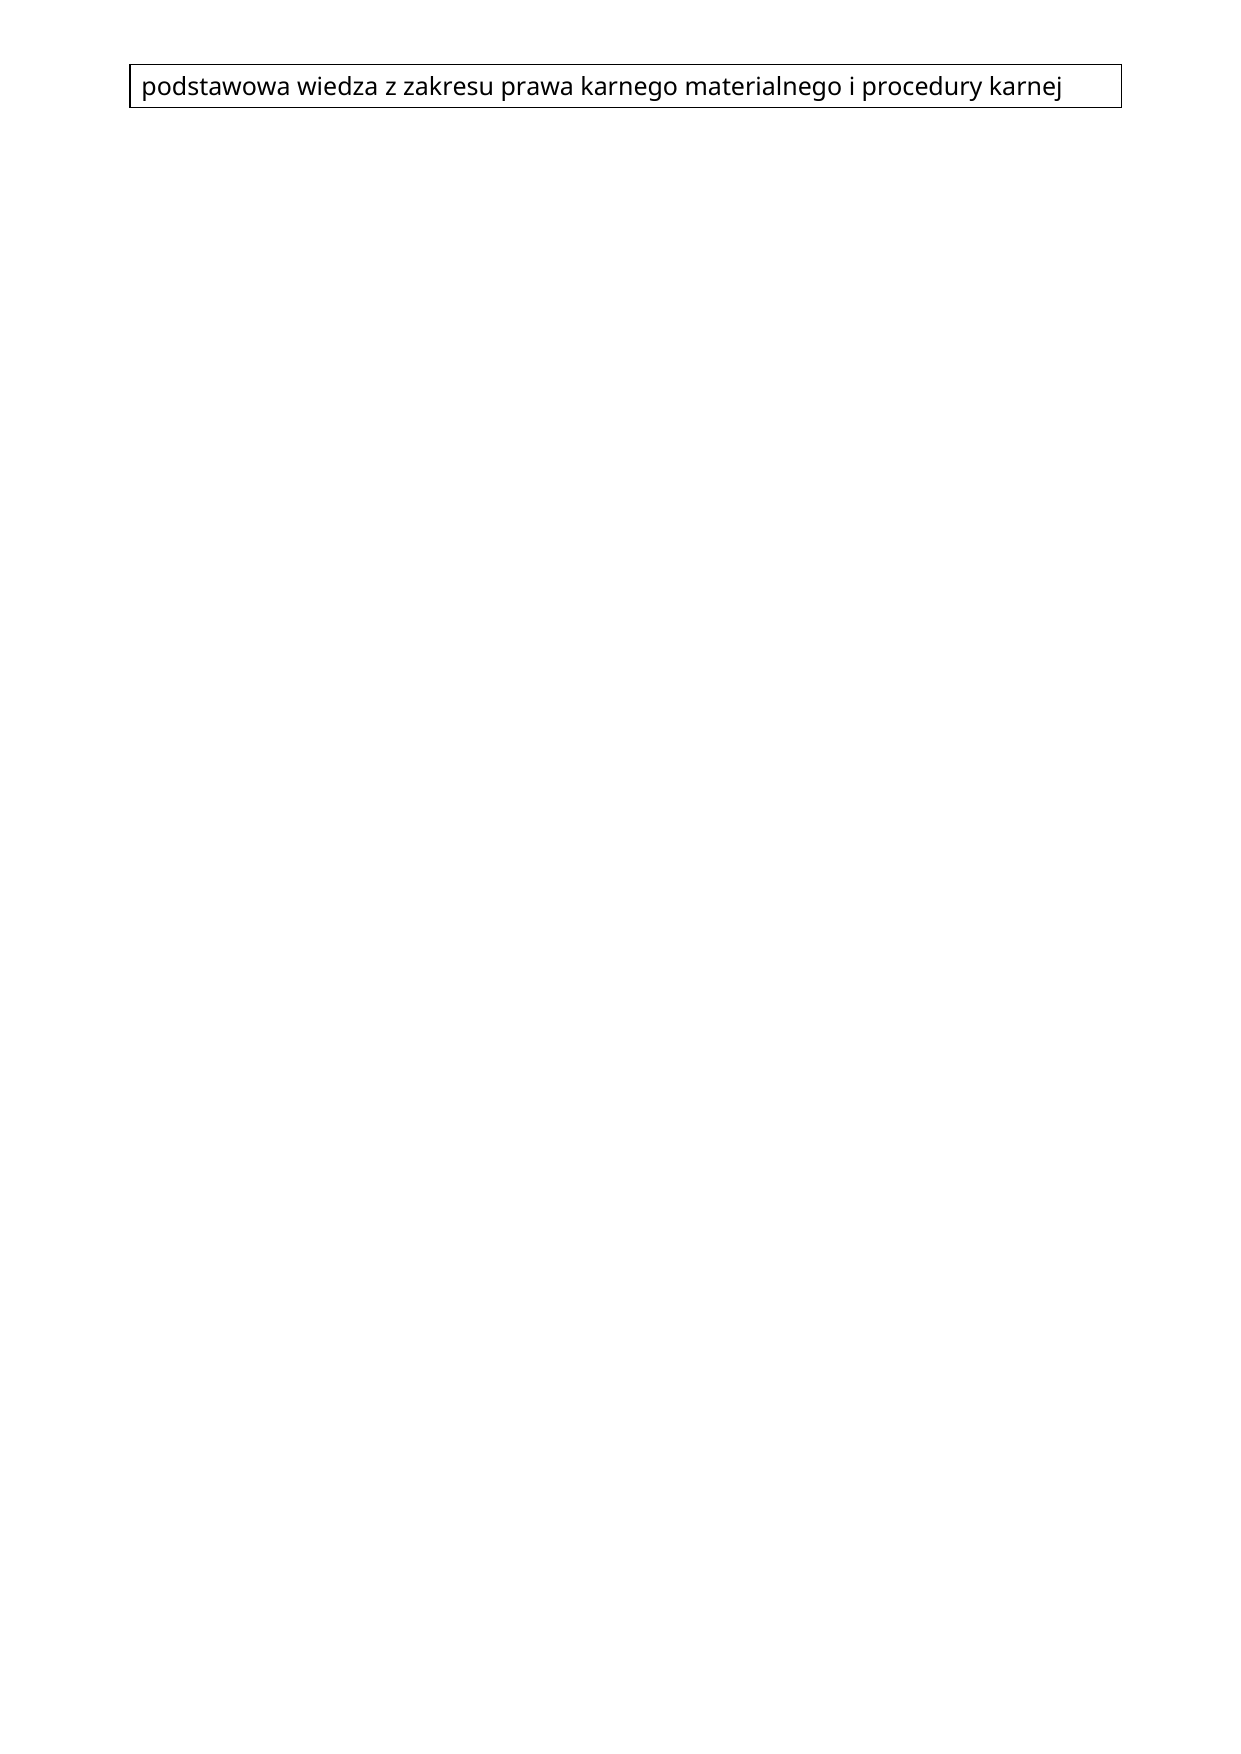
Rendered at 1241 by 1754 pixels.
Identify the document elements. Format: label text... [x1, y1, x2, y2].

table_header podstawowa wiedza z zakresu prawa karnego materialnego i procedury karnej [131, 65, 1121, 107]
